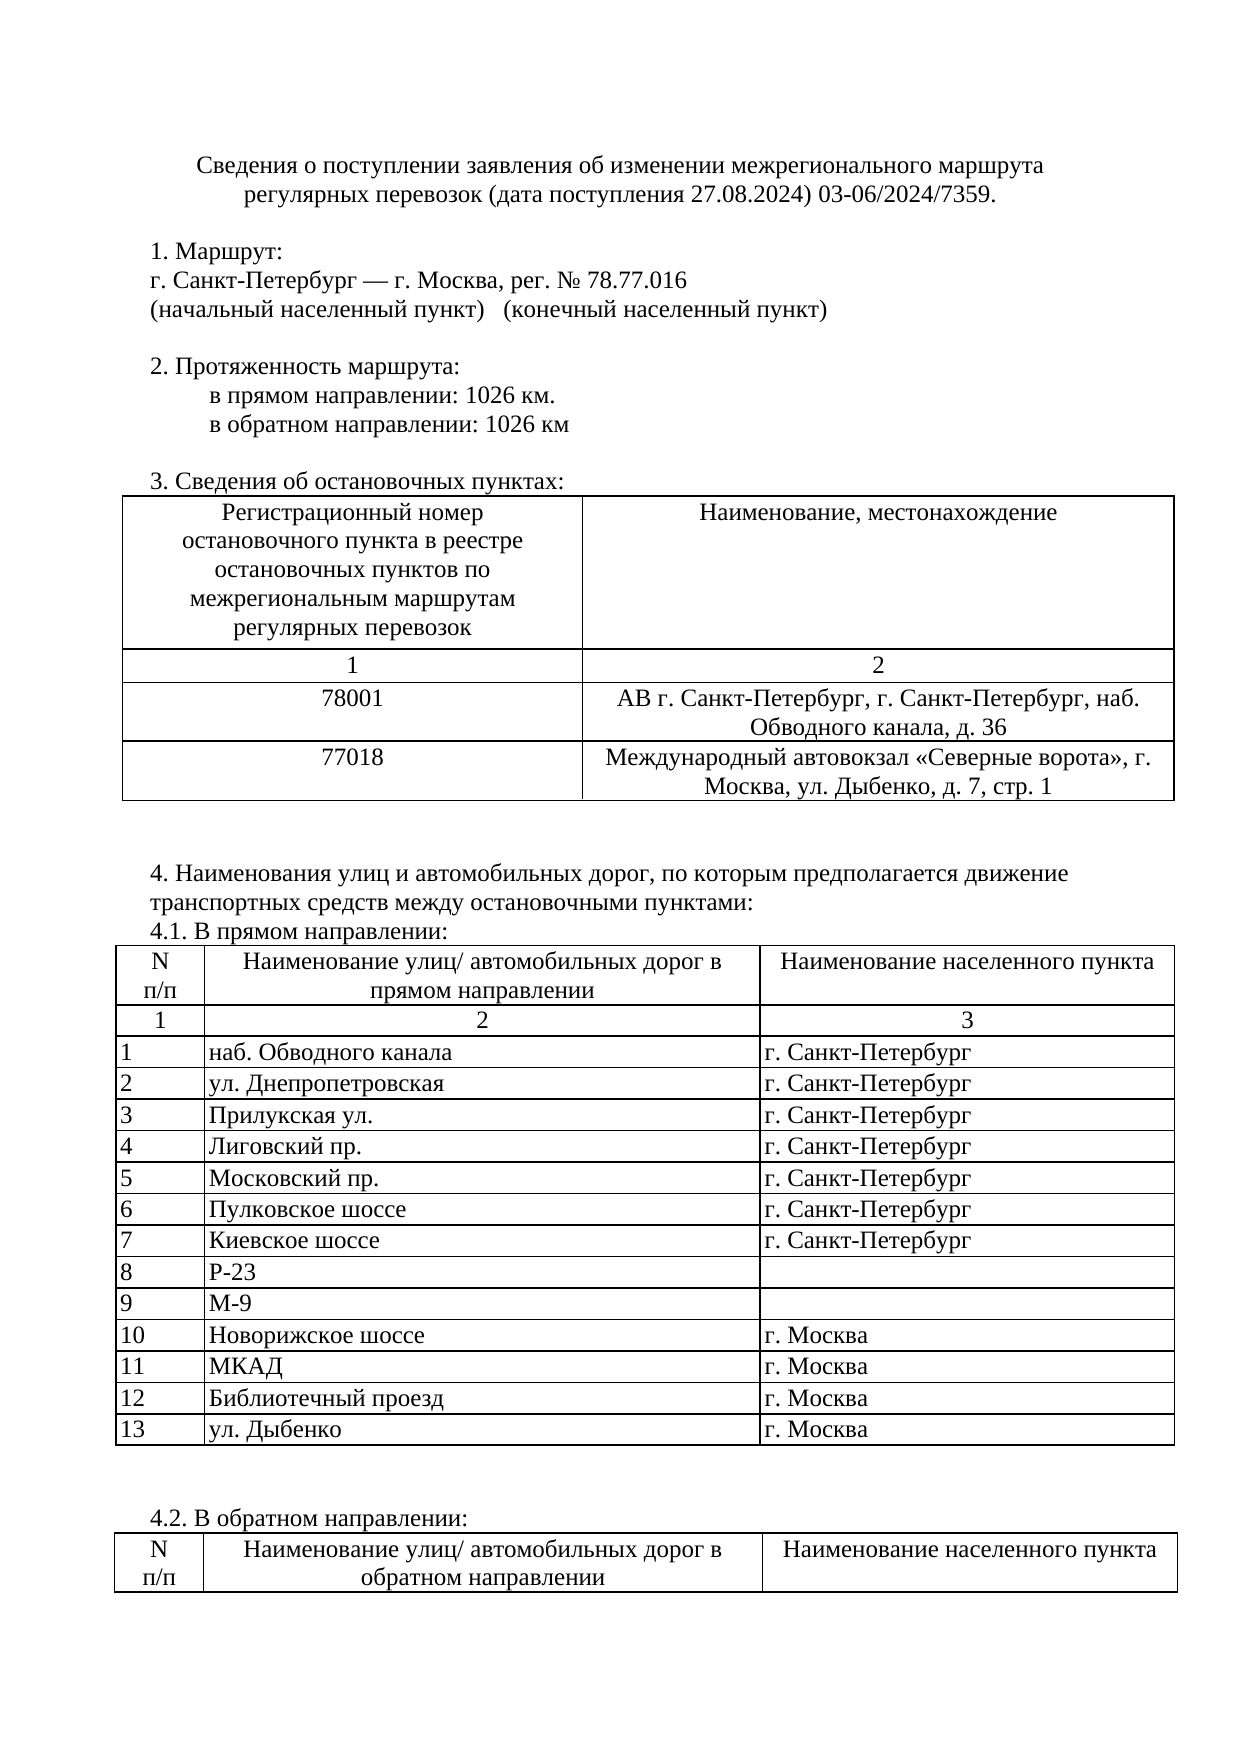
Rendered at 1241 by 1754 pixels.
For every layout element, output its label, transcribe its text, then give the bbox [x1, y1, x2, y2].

text г. Санкт-Петербург — г. Москва, рег. № 78.77.016 [150, 265, 1090, 294]
text 1. Маршрут: [150, 236, 1090, 265]
table_cell 2 [117, 1068, 204, 1098]
table_cell Пулковское шоссе [205, 1194, 759, 1224]
table_cell [761, 1289, 1174, 1318]
table_cell г. Москва [761, 1320, 1174, 1350]
table_cell г. Москва [761, 1415, 1174, 1444]
table_cell г. Санкт-Петербург [761, 1226, 1174, 1256]
table_cell г. Санкт-Петербург [761, 1194, 1174, 1224]
table_cell 78001 [123, 683, 582, 740]
table_cell Лиговский пр. [205, 1131, 759, 1161]
text в прямом направлении: 1026 км. [150, 380, 1090, 409]
table_cell 6 [117, 1194, 204, 1224]
table_cell 7 [117, 1226, 204, 1256]
text 4.2. В обратном направлении: [150, 1503, 1090, 1532]
text 2. Протяженность маршрута: [150, 351, 1090, 380]
table_cell наб. Обводного канала [205, 1037, 759, 1067]
table_cell [761, 1257, 1174, 1287]
table_header Наименование, местонахождение [583, 497, 1173, 648]
table_header Наименование населенного пункта [763, 1534, 1177, 1591]
text (начальный населенный пункт) (конечный населенный пункт) [150, 294, 1090, 322]
table_cell 77018 [123, 742, 582, 799]
table_header N п/п [115, 1534, 203, 1591]
table_cell МКАД [205, 1352, 759, 1381]
table_cell 3 [761, 1006, 1174, 1035]
table_cell г. Москва [761, 1383, 1174, 1413]
table_cell г. Москва [761, 1352, 1174, 1381]
table_cell 1 [117, 1037, 204, 1067]
table_header Наименование населенного пункта [761, 946, 1174, 1004]
table_cell 3 [117, 1100, 204, 1130]
table_cell 10 [117, 1320, 204, 1350]
table_cell 4 [117, 1131, 204, 1161]
table_cell Киевское шоссе [205, 1226, 759, 1256]
text 4.1. В прямом направлении: [150, 916, 1090, 945]
table_cell Прилукская ул. [205, 1100, 759, 1130]
table_cell Международный автовокзал «Северные ворота», г. Москва, ул. Дыбенко, д. 7, стр. 1 [583, 742, 1173, 799]
table_cell АВ г. Санкт-Петербург, г. Санкт-Петербург, наб. Обводного канала, д. 36 [583, 683, 1173, 740]
table_cell Р-23 [205, 1257, 759, 1287]
table_header Наименование улиц/ автомобильных дорог в прямом направлении [205, 946, 759, 1004]
table_cell 2 [583, 650, 1173, 681]
table_cell М-9 [205, 1289, 759, 1318]
table_cell Библиотечный проезд [205, 1383, 759, 1413]
text в обратном направлении: 1026 км [150, 409, 1090, 437]
table_cell ул. Днепропетровская [205, 1068, 759, 1098]
table_cell г. Санкт-Петербург [761, 1100, 1174, 1130]
table_cell 8 [117, 1257, 204, 1287]
table_cell 11 [117, 1352, 204, 1381]
table_cell 9 [117, 1289, 204, 1318]
table_cell 5 [117, 1163, 204, 1193]
text Сведения о поступлении заявления об изменении межрегионального маршрута регулярных перевозок (дата поступления 27.08.2024) 03-06/2024/7359. [150, 150, 1090, 207]
table_cell г. Санкт-Петербург [761, 1163, 1174, 1193]
table_cell Московский пр. [205, 1163, 759, 1193]
table_cell г. Санкт-Петербург [761, 1131, 1174, 1161]
text 4. Наименования улиц и автомобильных дорог, по которым предполагается движение транспортных средств между остановочными пунктами: [150, 858, 1090, 916]
table_header Регистрационный номер остановочного пункта в реестре остановочных пунктов по межрегиональным маршрутам регулярных перевозок [123, 497, 582, 648]
table_cell 1 [117, 1006, 204, 1035]
table_cell 12 [117, 1383, 204, 1413]
table_cell ул. Дыбенко [205, 1415, 759, 1444]
table_cell 1 [123, 650, 582, 681]
text 3. Сведения об остановочных пунктах: [150, 466, 1090, 495]
table_cell Новорижское шоссе [205, 1320, 759, 1350]
table_header Наименование улиц/ автомобильных дорог в обратном направлении [204, 1534, 762, 1591]
table_cell г. Санкт-Петербург [761, 1068, 1174, 1098]
table_cell 13 [117, 1415, 204, 1444]
table_cell 2 [205, 1006, 759, 1035]
table_header N п/п [117, 946, 204, 1004]
table_cell г. Санкт-Петербург [761, 1037, 1174, 1067]
